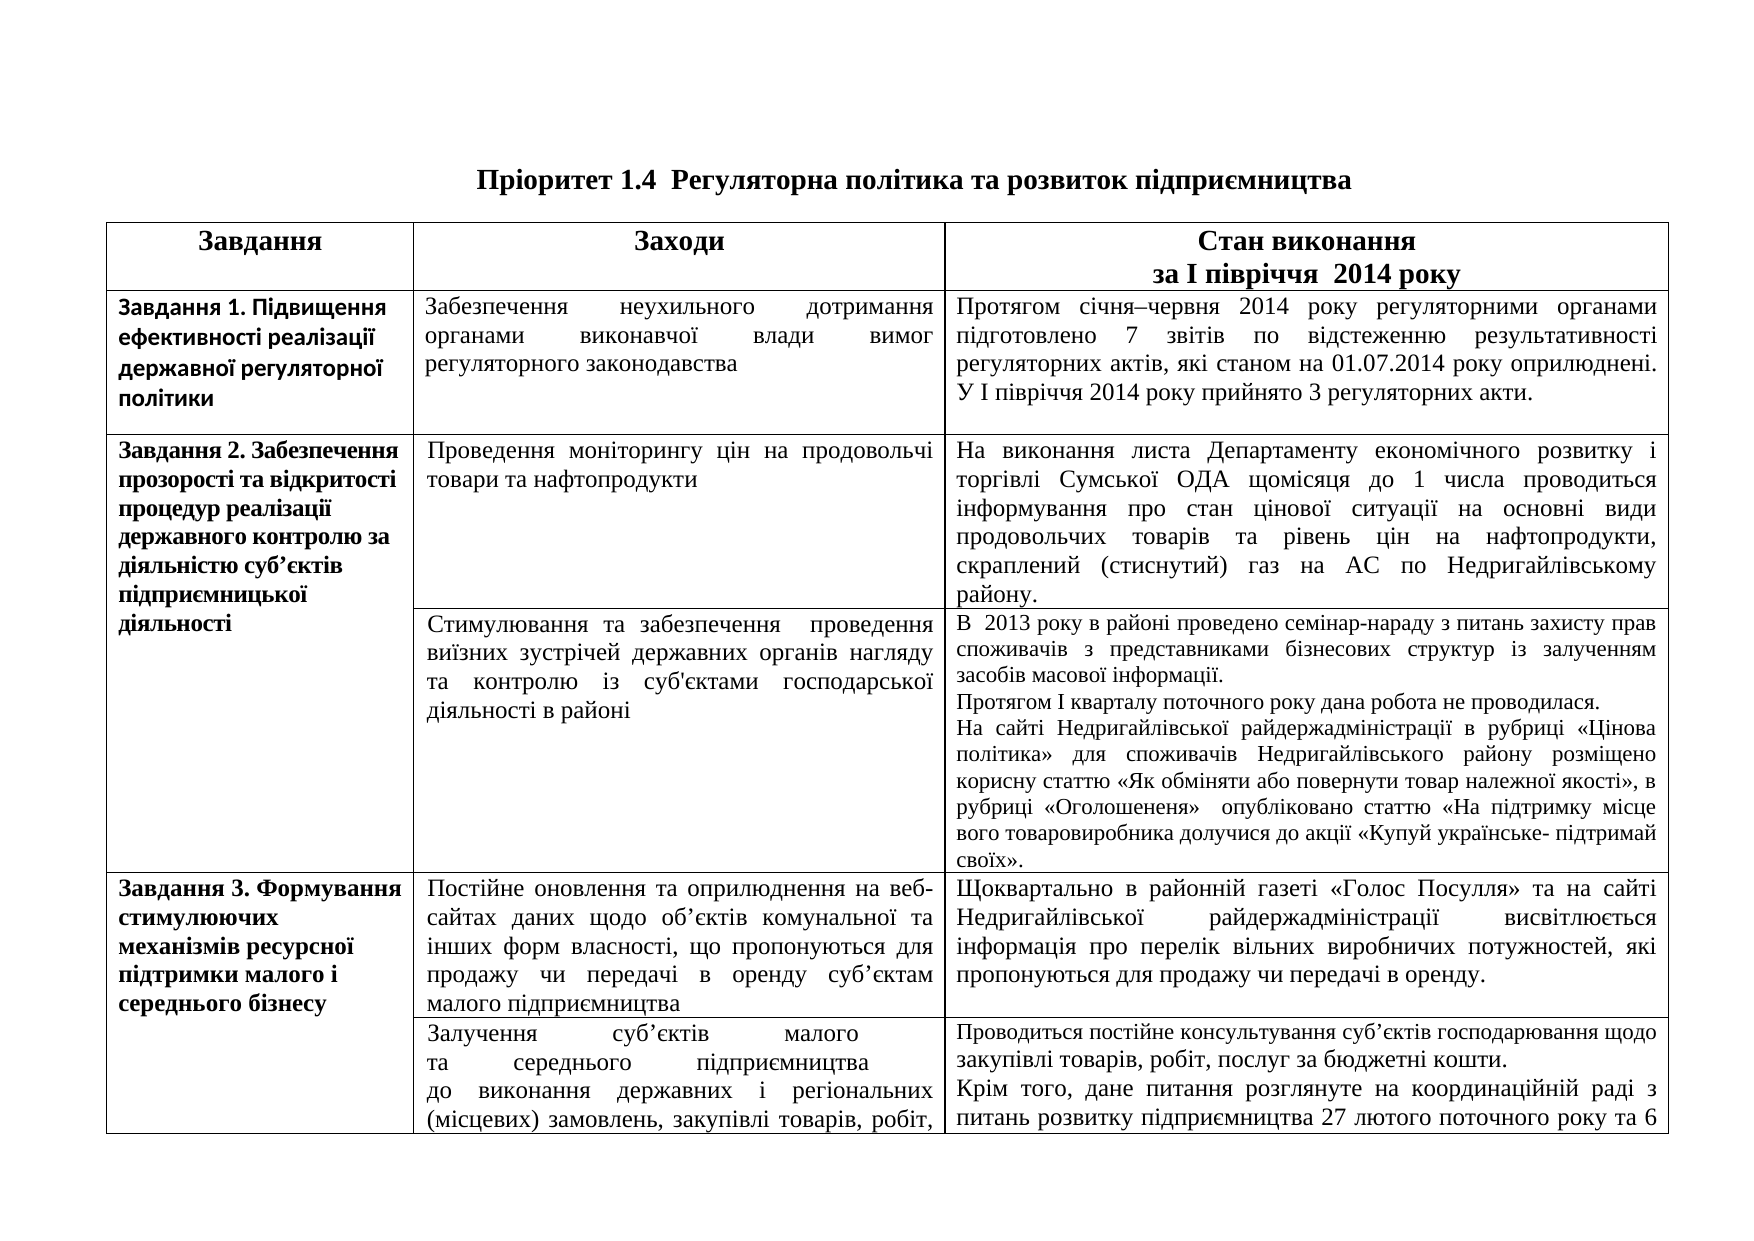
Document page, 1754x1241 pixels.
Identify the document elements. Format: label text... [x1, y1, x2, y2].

table_cell В 2013 року в районі проведено семінар-нараду з питань захисту прав споживачів з представниками бізнесових структур із залученням засобів масової інформації. Протягом І кварталу поточного року дана робота не проводилася. На сайті Недригайлівської райдержадміністрації в рубриці «Цінова політика» для споживачів Недригайлівського району розміщено корисну статтю «Як обміняти або повернути товар належної якості», в рубриці «Оголошененя» опубліковано статтю «На підтримку місце вого товаровиробника долучися до акції «Купуй українське- підтримай своїх». [946, 609, 1668, 872]
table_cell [946, 1018, 1668, 1133]
text Пріоритет 1.4 Регуляторна політика та розвиток підприємництва [118, 162, 1636, 196]
table_header Стан виконання за І півріччя 2014 року [946, 223, 1668, 290]
table_cell Щоквартально в районній газеті «Голос Посулля» та на сайті Недригайлівської райдержадміністрації висвітлюється інформація про перелік вільних виробничих потужностей, які пропонуються для продажу чи передачі в оренду. [946, 873, 1668, 1017]
table_cell Завдання 2. Забезпечення прозорості та відкритості процедур реалізації державного контролю за діяльністю суб’єктів підприємницької діяльності [107, 435, 413, 872]
table_header Завдання [107, 223, 413, 290]
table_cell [414, 1018, 944, 1133]
table_cell Проведення моніторингу цін на продовольчі товари та нафтопродукти [414, 435, 944, 608]
table_cell Протягом січня–червня 2014 року регуляторними органами підготовлено 7 звітів по відстеженню результативності регуляторних актів, які станом на 01.07.2014 року оприлюднені. У І півріччя 2014 року прийнято 3 регуляторних акти. [946, 291, 1668, 434]
table_cell Забезпечення неухильного дотримання органами виконавчої влади вимог регуляторного законодавства [414, 291, 944, 434]
table_cell На виконання листа Департаменту економічного розвитку і торгівлі Сумської ОДА щомісяця до 1 числа проводиться інформування про стан цінової ситуації на основні види продовольчих товарів та рівень цін на нафтопродукти, скраплений (стиснутий) газ на АС по Недригайлівському району. [946, 435, 1668, 608]
table_cell Стимулювання та забезпечення проведення виїзних зустрічей державних органів нагляду та контролю із суб'єктами господарської діяльності в районі [414, 609, 944, 872]
table_cell Постійне оновлення та оприлюднення на веб-сайтах даних щодо об’єктів комунальної та інших форм власності, що пропонуються для продажу чи передачі в оренду суб’єктам малого підприємництва [414, 873, 944, 1017]
table_header Заходи [414, 223, 944, 290]
table_cell Завдання 1. Підвищення ефективності реалізації державної регуляторної політики [107, 291, 413, 434]
table_cell Завдання 3. Формування стимулюючих механізмів ресурсної підтримки малого і середнього бізнесу [107, 873, 413, 1133]
